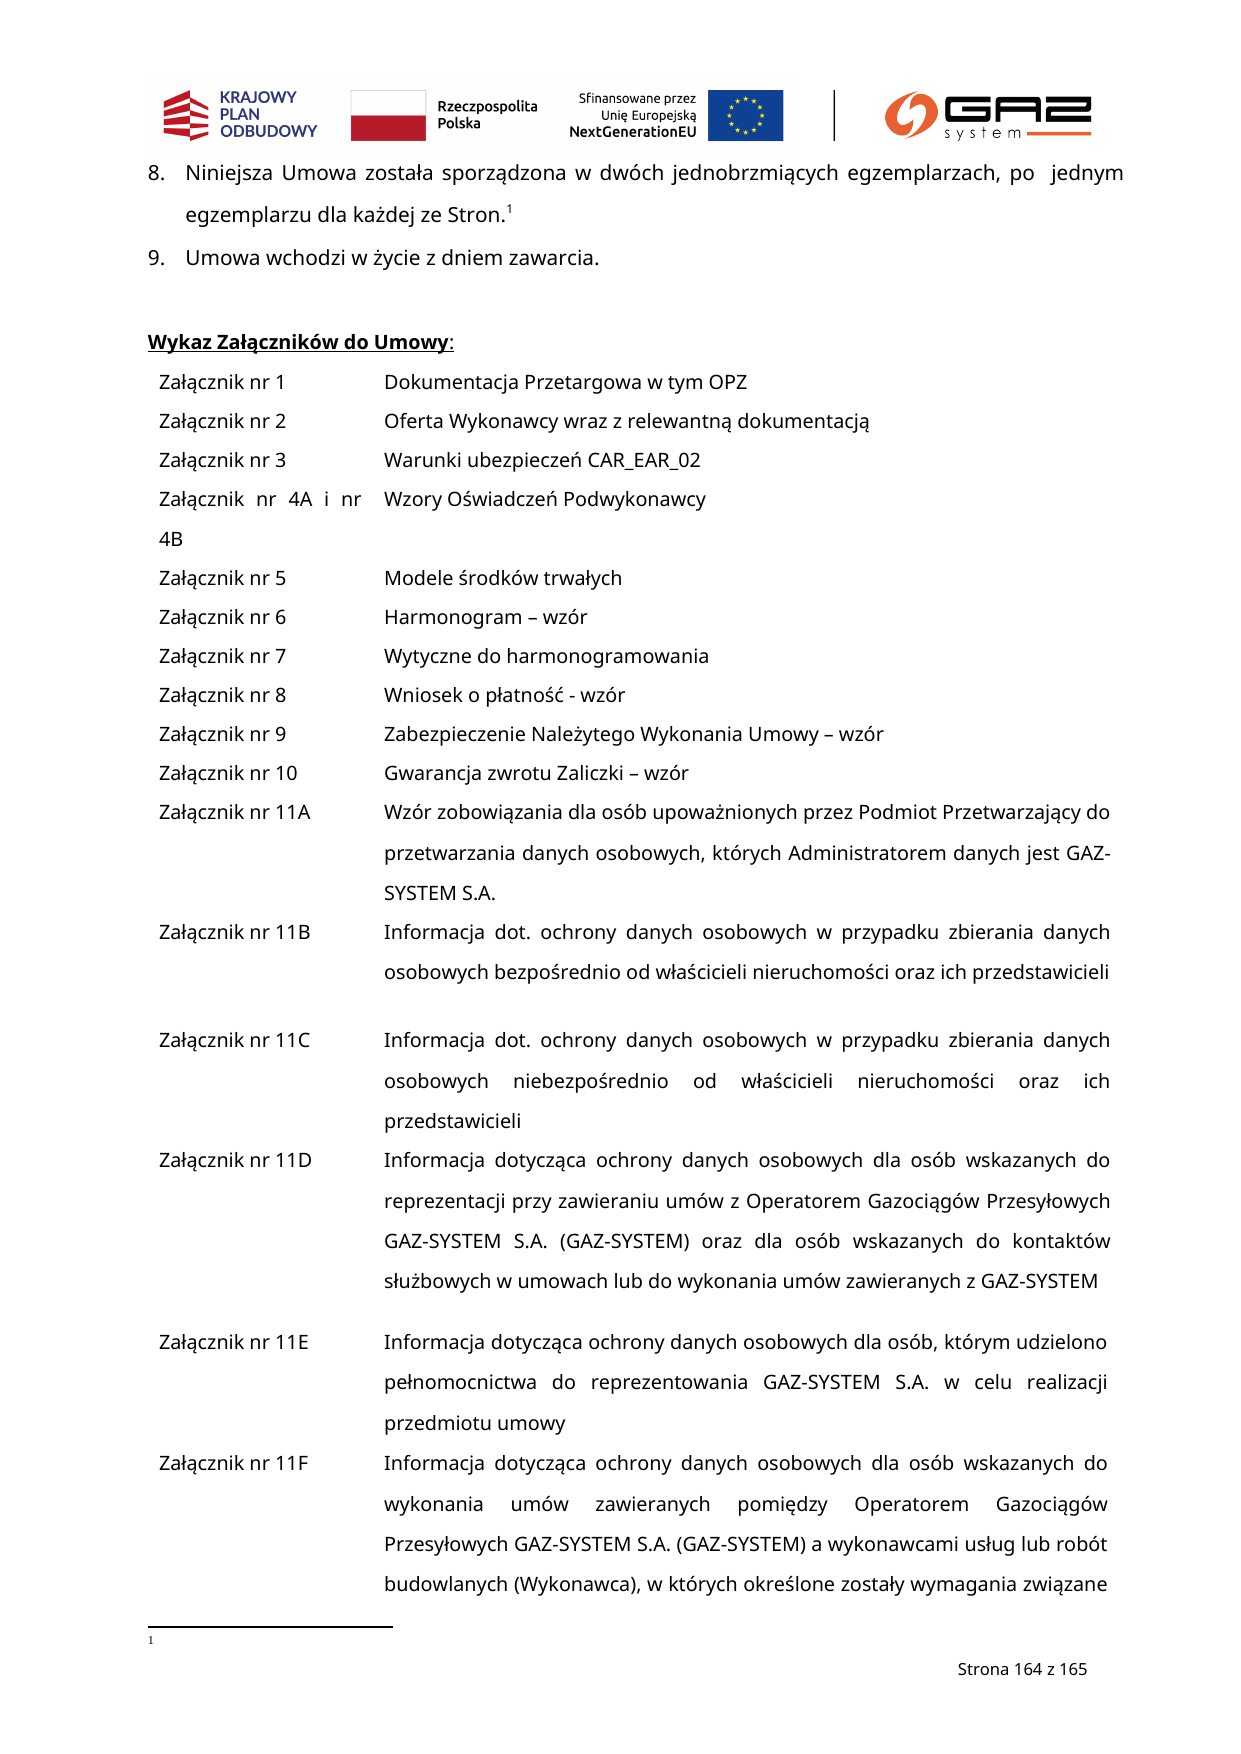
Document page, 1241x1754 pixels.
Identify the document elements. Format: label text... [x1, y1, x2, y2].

text Wykaz Załączników do Umowy: [148, 328, 1125, 355]
table_cell Załącznik nr 11C [148, 1027, 373, 1146]
table_header Dokumentacja Przetargowa w tym OPZ [373, 369, 1122, 407]
table_cell Wniosek o płatność - wzór [373, 682, 1122, 721]
table_cell Wytyczne do harmonogramowania [373, 643, 1122, 682]
table_cell Gwarancja zwrotu Zaliczki – wzór [373, 760, 1122, 798]
table_cell Zabezpieczenie Należytego Wykonania Umowy – wzór [373, 721, 1122, 759]
table_cell Harmonogram – wzór [373, 604, 1122, 643]
table_cell Załącznik nr 11E Załącznik nr 11F [148, 1328, 373, 1620]
table_cell Załącznik nr 4A i nr 4B [148, 485, 373, 565]
table_cell Wzory Oświadczeń Podwykonawcy [373, 485, 1122, 565]
list Niniejsza Umowa została sporządzona w dwóch jednobrzmiących egzemplarzach, po jednym egzemplarzu dla każdej ze Stron. [148, 158, 1125, 229]
table_cell Załącznik nr 3 [148, 446, 373, 485]
table_cell Załącznik nr 10 [148, 760, 373, 798]
table_cell Modele środków trwałych [373, 565, 1122, 604]
table_cell Załącznik nr 2 [148, 408, 373, 446]
table_cell Warunki ubezpieczeń CAR_EAR_02 [373, 446, 1122, 485]
table_cell Informacja dot. ochrony danych osobowych w przypadku zbierania danych osobowych niebezpośrednio od właścicieli nieruchomości oraz ich przedstawicieli [373, 1027, 1122, 1146]
table_cell Załącznik nr 8 [148, 682, 373, 721]
table_cell Informacja dot. ochrony danych osobowych w przypadku zbierania danych osobowych bezpośrednio od właścicieli nieruchomości oraz ich przedstawicieli [373, 918, 1122, 1027]
table_cell Załącznik nr 11A [148, 799, 373, 918]
table_cell Załącznik nr 7 [148, 643, 373, 682]
table_cell Wzór zobowiązania dla osób upoważnionych przez Podmiot Przetwarzający do przetwarzania danych osobowych, których Administratorem danych jest GAZ-SYSTEM S.A. [373, 799, 1122, 918]
table_cell Załącznik nr 6 [148, 604, 373, 643]
table_cell Załącznik nr 5 [148, 565, 373, 604]
list Umowa wchodzi w życie z dniem zawarcia. [148, 243, 1125, 271]
table_cell Informacja dotycząca ochrony danych osobowych dla osób wskazanych do reprezentacji przy zawieraniu umów z Operatorem Gazociągów Przesyłowych GAZ-SYSTEM S.A. (GAZ-SYSTEM) oraz dla osób wskazanych do kontaktów służbowych w umowach lub do wykonania umów zawieranych z GAZ-SYSTEM [373, 1146, 1122, 1328]
picture [147, 73, 1108, 158]
table_cell Załącznik nr 9 [148, 721, 373, 759]
table_cell Oferta Wykonawcy wraz z relewantną dokumentacją [373, 408, 1122, 446]
table_cell Załącznik nr 11B [148, 918, 373, 1027]
table_cell Załącznik nr 11D [148, 1146, 373, 1328]
table_header Załącznik nr 1 [148, 369, 373, 407]
